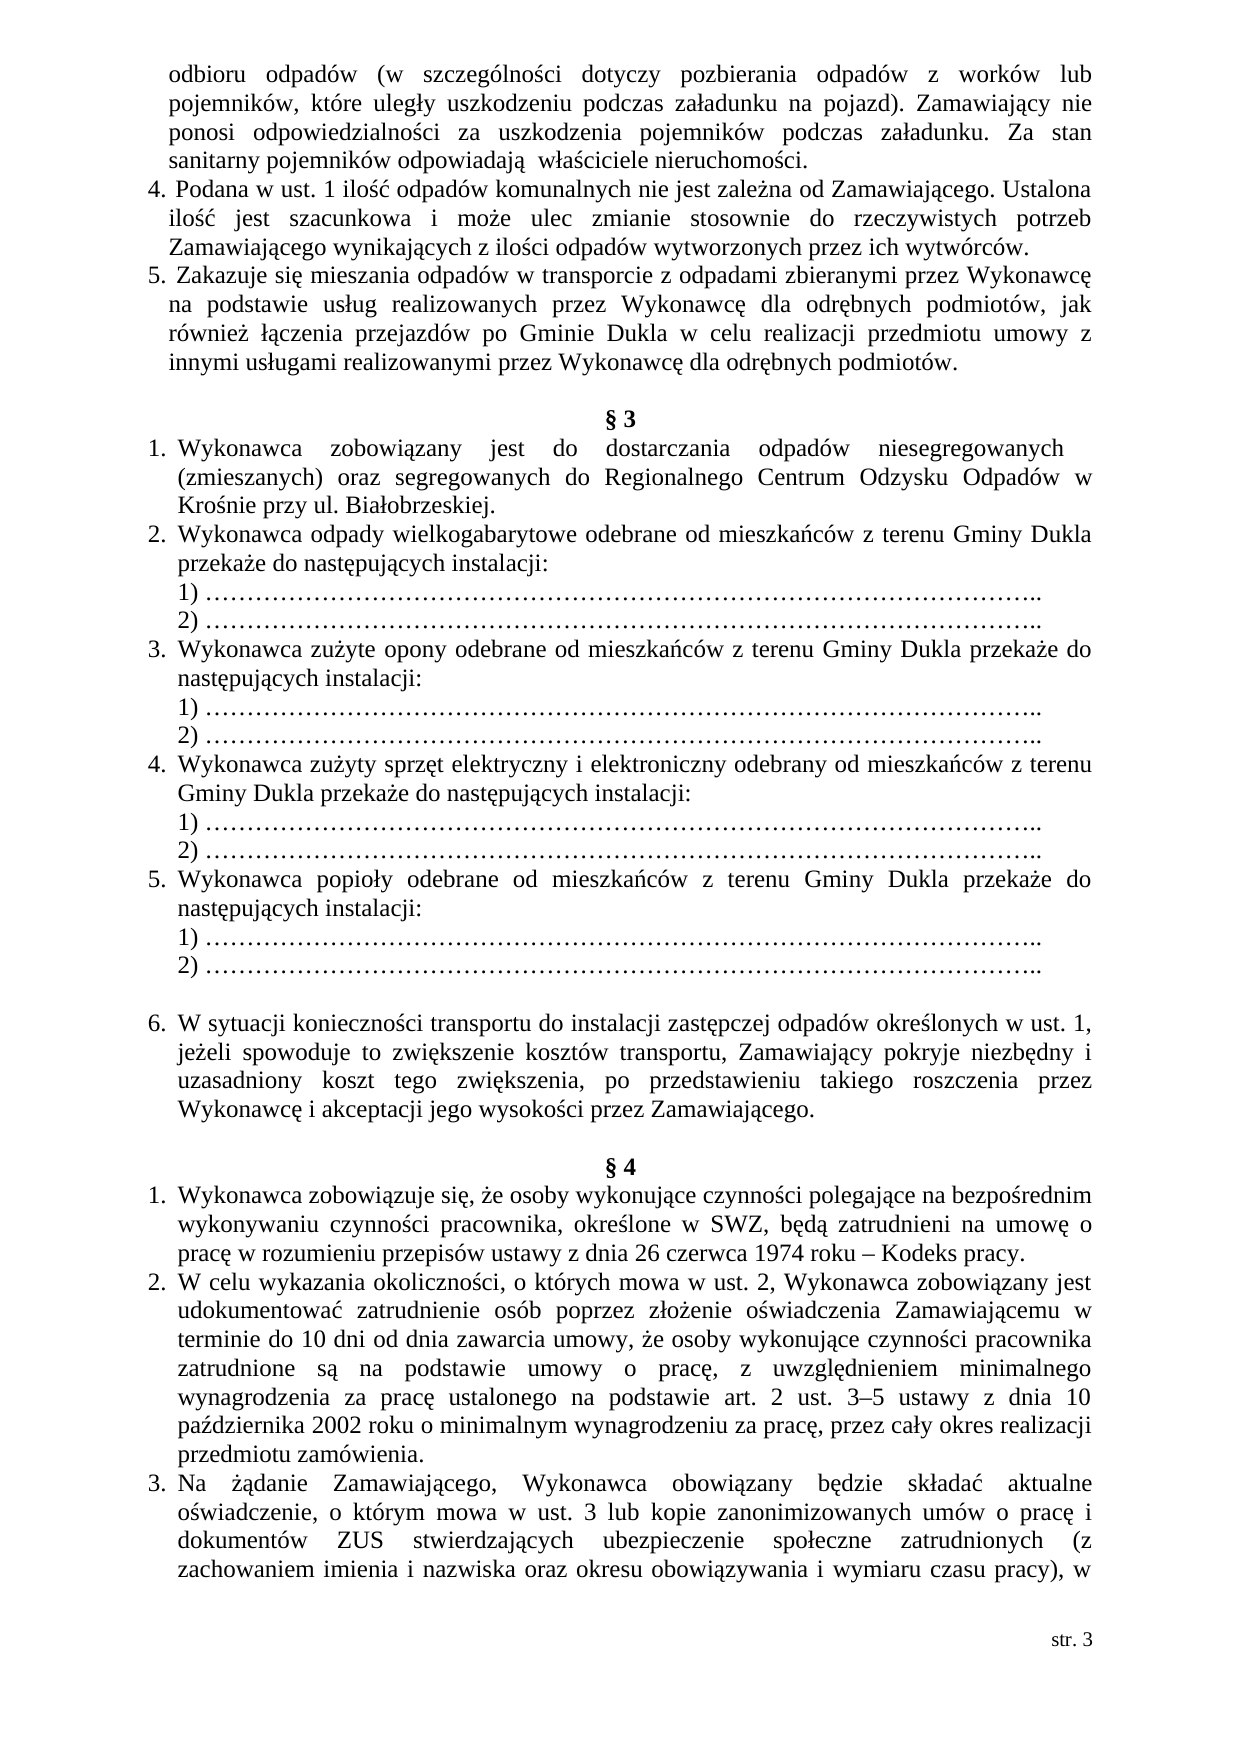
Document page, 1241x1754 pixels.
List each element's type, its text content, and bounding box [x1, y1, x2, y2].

list 1) ……………………………………………………………………………………….. [177, 807, 1093, 835]
list Wykonawca zużyty sprzęt elektryczny i elektroniczny odebrany od mieszkańców z terenu Gminy Dukla przekaże do następujących instalacji: [148, 749, 1093, 807]
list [148, 59, 1093, 174]
list 2) ……………………………………………………………………………………….. [177, 605, 1093, 634]
list 2) ……………………………………………………………………………………….. [177, 835, 1093, 864]
list 2) ……………………………………………………………………………………….. [177, 720, 1093, 749]
list 2) ……………………………………………………………………………………….. [177, 950, 1093, 979]
list Wykonawca zobowiązany jest do dostarczania odpadów niesegregowanych (zmieszanych) oraz segregowanych do Regionalnego Centrum Odzysku Odpadów w Krośnie przy ul. Białobrzeskiej. [148, 433, 1093, 519]
list 1) ……………………………………………………………………………………….. [177, 577, 1093, 605]
list Wykonawca zobowiązuje się, że osoby wykonujące czynności polegające na bezpośrednim wykonywaniu czynności pracownika, określone w SWZ, będą zatrudnieni na umowę o pracę w rozumieniu przepisów ustawy z dnia 26 czerwca 1974 roku – Kodeks pracy. [148, 1180, 1093, 1267]
list Wykonawca zużyte opony odebrane od mieszkańców z terenu Gminy Dukla przekaże do następujących instalacji: [148, 634, 1093, 692]
list W celu wykazania okoliczności, o których mowa w ust. 2, Wykonawca zobowiązany jest udokumentować zatrudnienie osób poprzez złożenie oświadczenia Zamawiającemu w terminie do 10 dni od dnia zawarcia umowy, że osoby wykonujące czynności pracownika zatrudnione są na podstawie umowy o pracę, z uwzględnieniem minimalnego wynagrodzenia za pracę ustalonego na podstawie art. 2 ust. 3–5 ustawy z dnia 10 października 2002 roku o minimalnym wynagrodzeniu za pracę, przez cały okres realizacji przedmiotu zamówienia. [148, 1267, 1093, 1468]
list W sytuacji konieczności transportu do instalacji zastępczej odpadów określonych w ust. 1, jeżeli spowoduje to zwiększenie kosztów transportu, Zamawiający pokryje niezbędny i uzasadniony koszt tego zwiększenia, po przedstawieniu takiego roszczenia przez Wykonawcę i akceptacji jego wysokości przez Zamawiającego. [148, 1008, 1093, 1123]
list Wykonawca popioły odebrane od mieszkańców z terenu Gminy Dukla przekaże do następujących instalacji: [148, 864, 1093, 922]
text § 3 [148, 404, 1093, 433]
list Zakazuje się mieszania odpadów w transporcie z odpadami zbieranymi przez Wykonawcę na podstawie usług realizowanych przez Wykonawcę dla odrębnych podmiotów, jak również łączenia przejazdów po Gminie Dukla w celu realizacji przedmiotu umowy z innymi usługami realizowanymi przez Wykonawcę dla odrębnych podmiotów. [148, 260, 1093, 375]
list 1) ……………………………………………………………………………………….. [177, 922, 1093, 950]
list Podana w ust. 1 ilość odpadów komunalnych nie jest zależna od Zamawiającego. Ustalona ilość jest szacunkowa i może ulec zmianie stosownie do rzeczywistych potrzeb Zamawiającego wynikających z ilości odpadów wytworzonych przez ich wytwórców. [148, 174, 1093, 260]
list Wykonawca odpady wielkogabarytowe odebrane od mieszkańców z terenu Gminy Dukla przekaże do następujących instalacji: [148, 519, 1093, 577]
list § 4 [148, 1152, 1093, 1180]
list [148, 1468, 1093, 1583]
list 1) ……………………………………………………………………………………….. [177, 692, 1093, 720]
